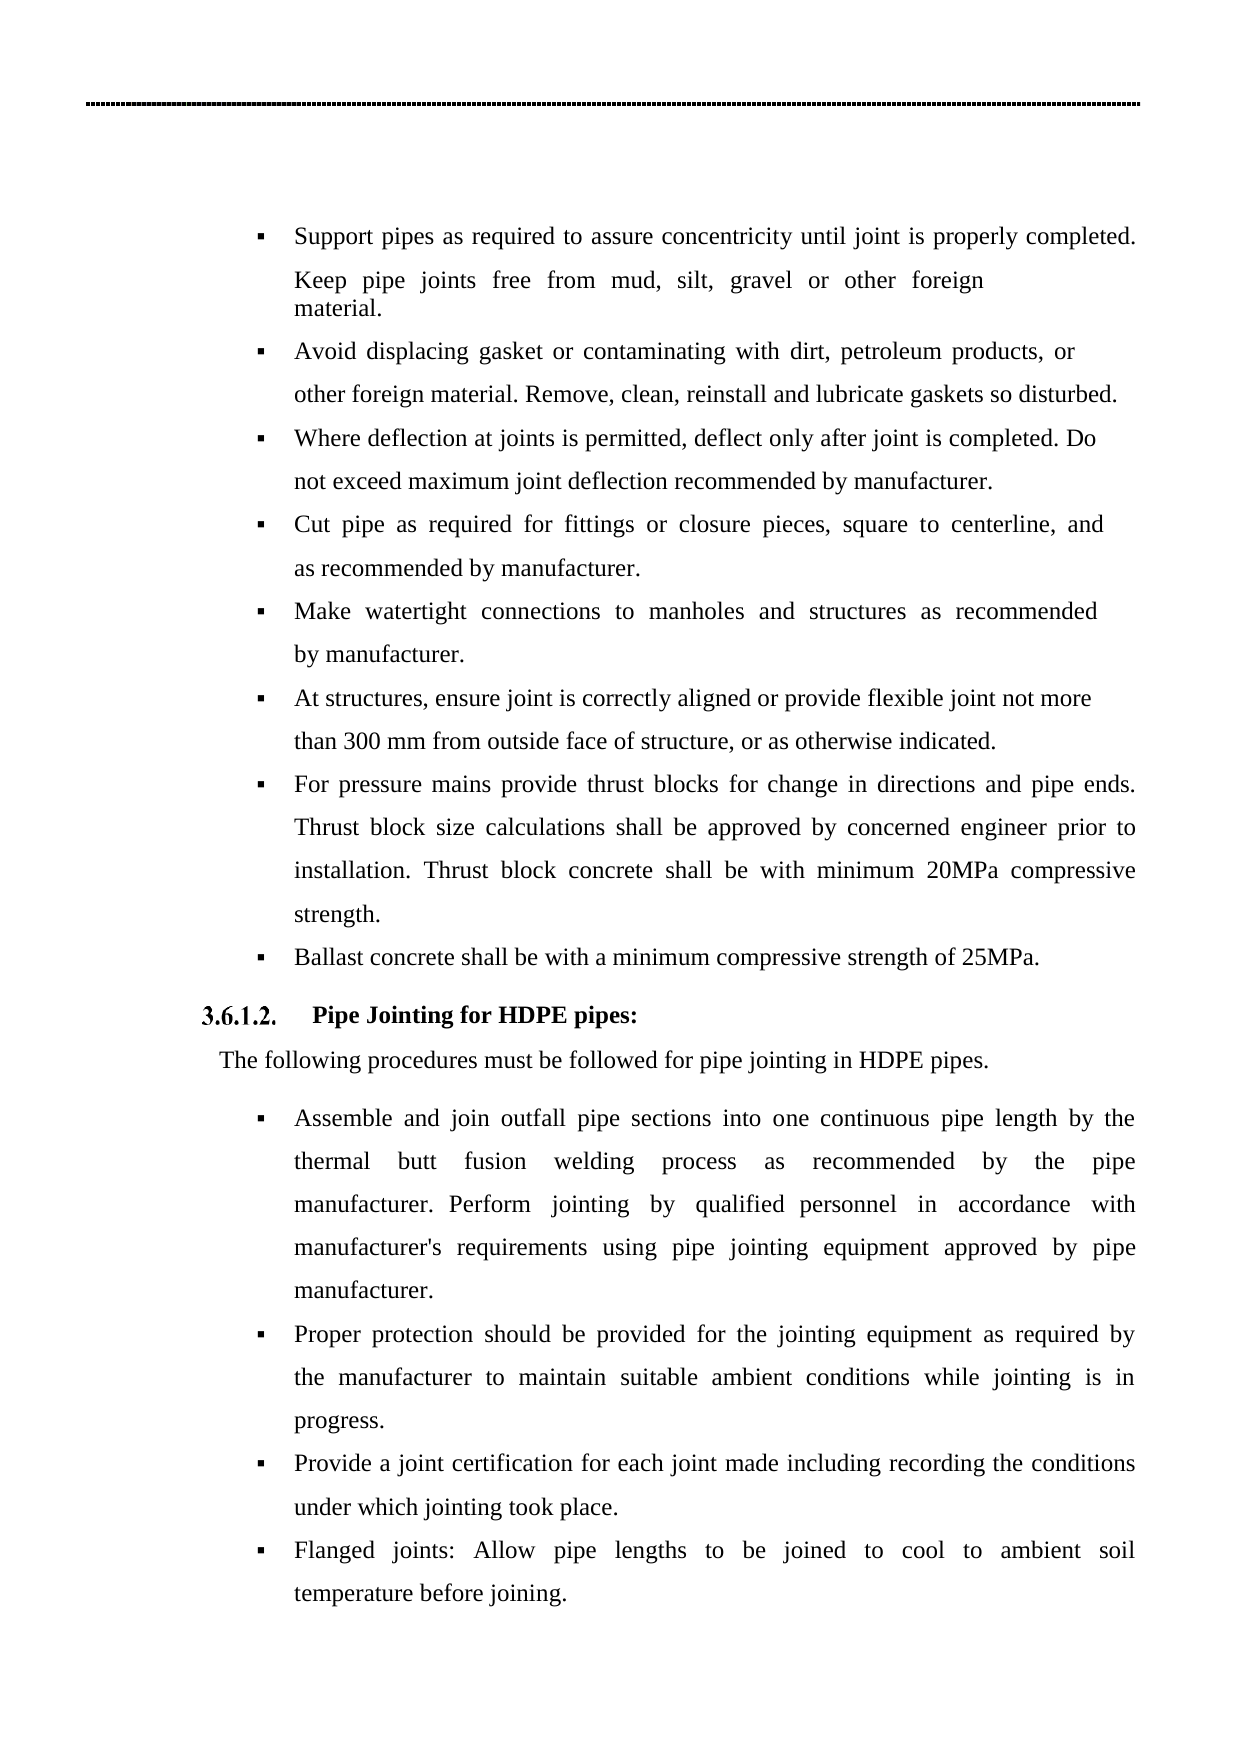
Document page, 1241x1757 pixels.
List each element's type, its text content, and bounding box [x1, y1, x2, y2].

text Keep pipe joints free from mud, silt, gravel or other foreign material. [294, 265, 984, 322]
list Proper protection should be provided for the jointing equipment as required by the manufacturer to maintain suitable ambient conditions while jointing is in progress. [256, 1319, 1135, 1434]
list At structures, ensure joint is correctly aligned or provide flexible joint not more than 300 mm from outside face of structure, or as otherwise indicated. [256, 683, 1136, 754]
list Where deflection at joints is permitted, deflect only after joint is completed. Do not exceed maximum joint deflection recommended by manufacturer. [256, 423, 1135, 495]
text Thrust block size calculations shall be approved by concerned engineer prior to installation. Thrust block concrete shall be with minimum 20MPa compressive strength. [294, 812, 1136, 927]
list Support pipes as required to assure concentricity until joint is properly completed. [256, 221, 1153, 250]
list Avoid displacing gasket or contaminating with dirt, petroleum products, or other foreign material. Remove, clean, reinstall and lubricate gaskets so disturbed. [256, 336, 1136, 408]
list Cut pipe as required for fittings or closure pieces, square to centerline, and as recommended by manufacturer. [256, 509, 1136, 581]
list Flanged joints: Allow pipe lengths to be joined to cool to ambient soil temperature before joining. [256, 1535, 1135, 1607]
list Assemble and join outfall pipe sections into one continuous pipe length by the thermal butt fusion welding process as recommended by the pipe manufacturer. Perform jointing by qualified personnel in accordance with manufacturer's requirements using pipe jointing equipment approved by pipe manufacturer. [256, 1103, 1136, 1304]
picture [86, 102, 1141, 106]
subtitle Pipe Jointing for HDPE pipes: [201, 1000, 1136, 1030]
list For pressure mains provide thrust blocks for change in directions and pipe ends. [256, 769, 1153, 798]
list Make watertight connections to manholes and structures as recommended by manufacturer. [256, 596, 1136, 668]
list Ballast concrete shall be with a minimum compressive strength of 25MPa. [256, 942, 1153, 971]
picture [201, 1005, 276, 1025]
list Provide a joint certification for each joint made including recording the conditions under which jointing took place. [256, 1448, 1135, 1520]
text The following procedures must be followed for pipe jointing in HDPE pipes. [219, 1045, 1153, 1074]
